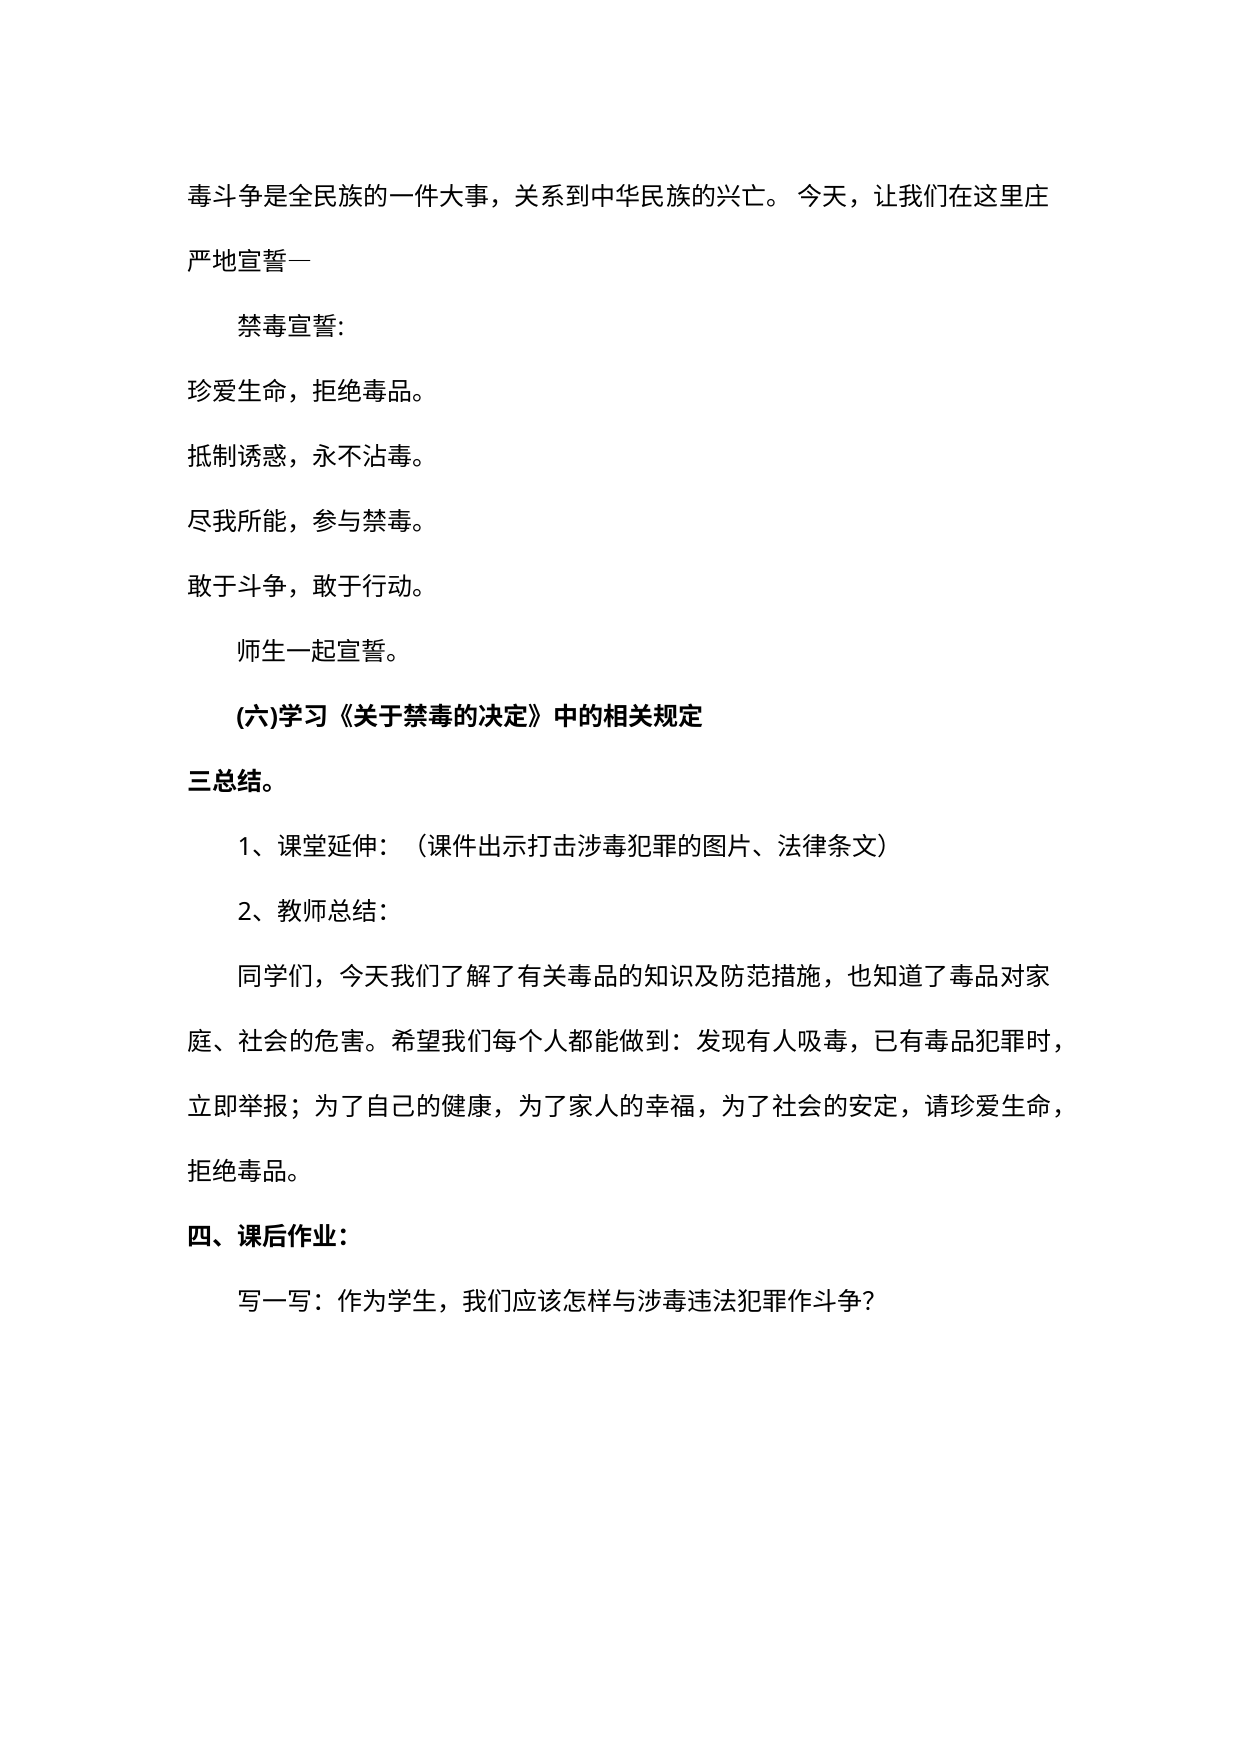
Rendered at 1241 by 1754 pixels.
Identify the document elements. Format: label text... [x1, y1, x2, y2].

text 写一写：作为学生，我们应该怎样与涉毒违法犯罪作斗争？ [187, 1267, 1053, 1364]
text 三总结。 [187, 747, 1053, 812]
text 珍爱生命，拒绝毒品。 [187, 357, 1053, 422]
text 四、课后作业： [187, 1202, 1053, 1267]
text 尽我所能，参与禁毒。 [187, 487, 1053, 552]
text 同学们，今天我们了解了有关毒品的知识及防范措施，也知道了毒品对家庭、社会的危害。希望我们每个人都能做到：发现有人吸毒，已有毒品犯罪时，立即举报；为了自己的健康，为了家人的幸福，为了社会的安定，请珍爱生命，拒绝毒品。 [187, 942, 1053, 1202]
text 2、教师总结： [187, 877, 1053, 942]
text 1、课堂延伸：（课件出示打击涉毒犯罪的图片、法律条文） [187, 812, 1053, 877]
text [187, 162, 1053, 292]
text 师生一起宣誓。 [187, 617, 1053, 682]
text 抵制诱惑，永不沾毒。 [187, 422, 1053, 487]
text (六)学习《关于禁毒的决定》中的相关规定 [187, 682, 1053, 747]
text 禁毒宣誓: [187, 292, 1053, 357]
text 敢于斗争，敢于行动。 [187, 552, 1053, 617]
